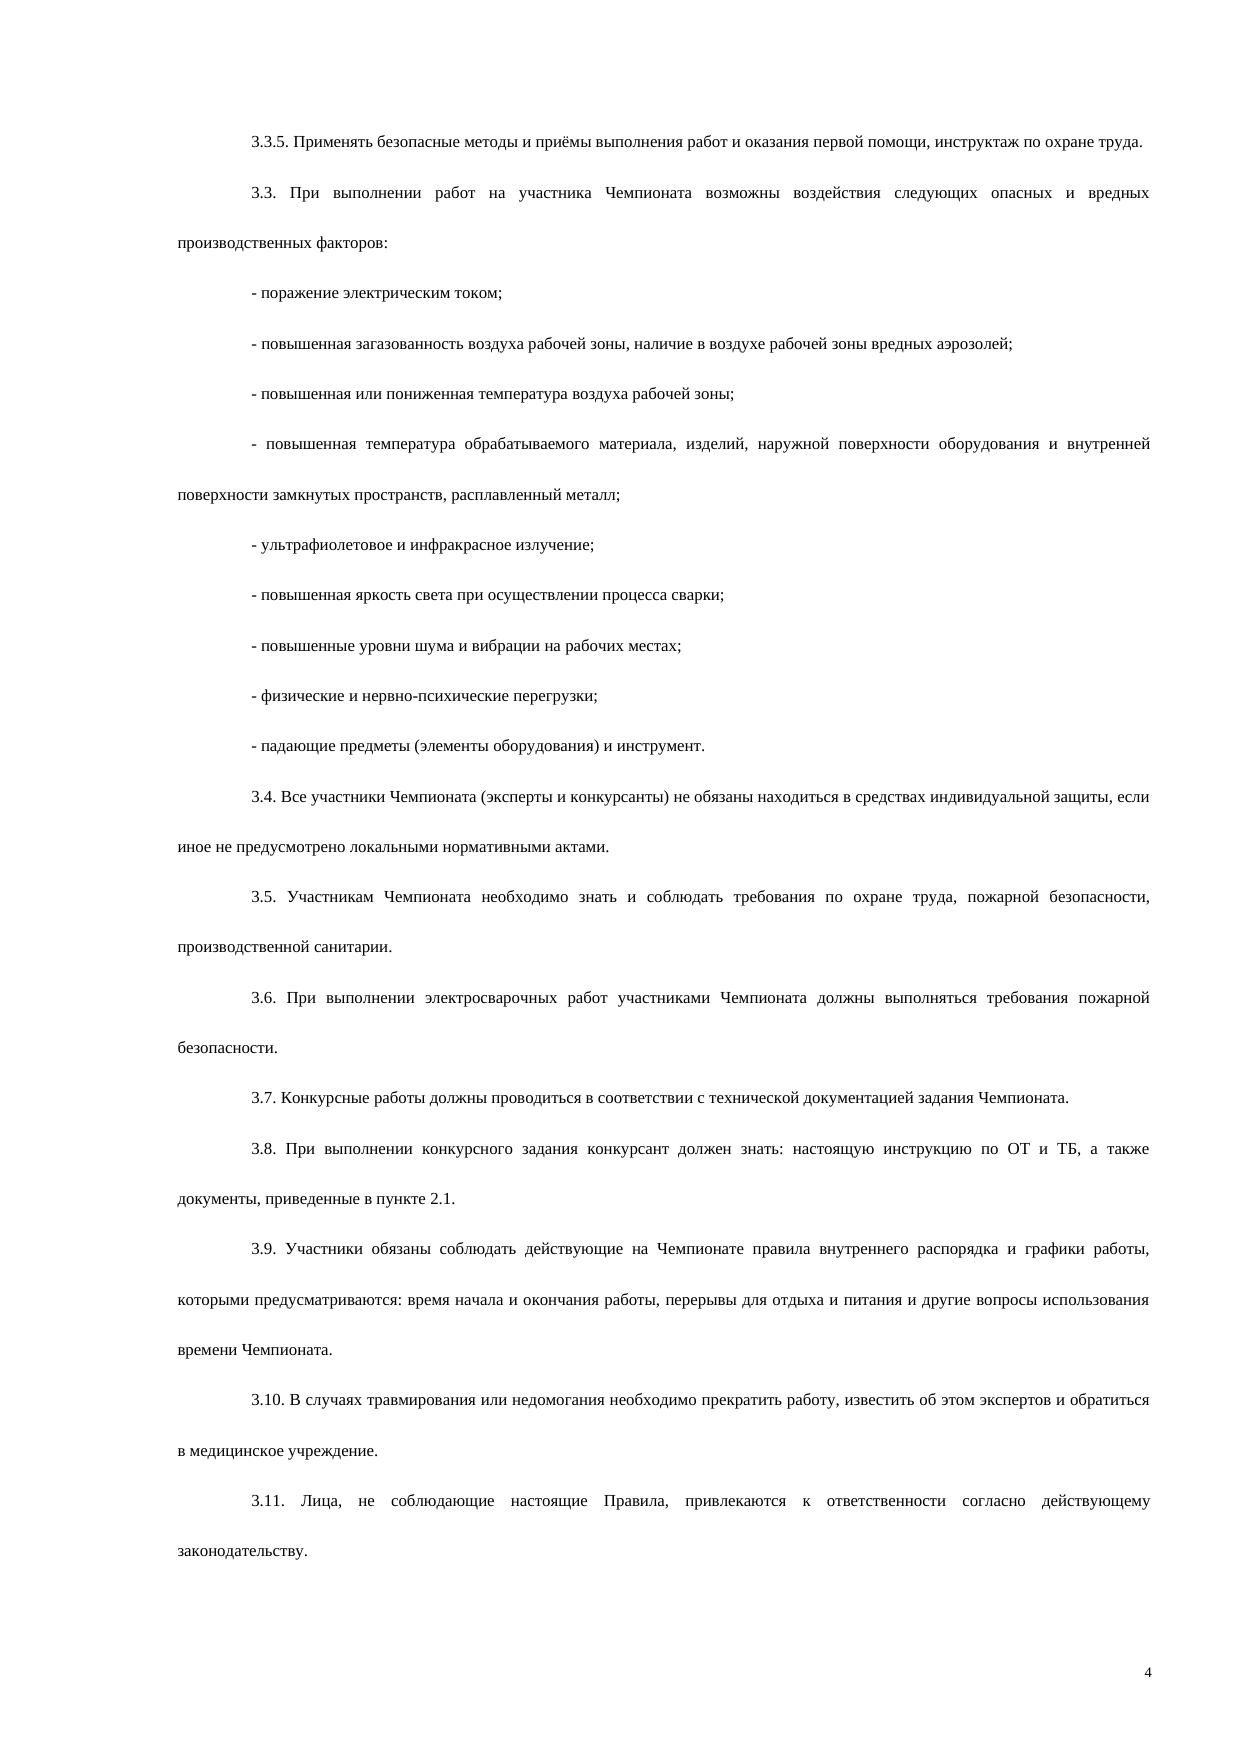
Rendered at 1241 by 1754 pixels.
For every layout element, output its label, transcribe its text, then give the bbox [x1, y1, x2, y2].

text 3.3.5. Применять безопасные методы и приёмы выполнения работ и оказания первой помощи, инструктаж по охране труда. [177, 118, 1152, 152]
text 3.10. В случаях травмирования или недомогания необходимо прекратить работу, известить об этом экспертов и обратиться в медицинское учреждение. [177, 1376, 1152, 1460]
text 3.7. Конкурсные работы должны проводиться в соответствии с технической документацией задания Чемпионата. [177, 1074, 1152, 1108]
text - поражение электрическим током; [177, 269, 1152, 303]
text - повышенная температура обрабатываемого материала, изделий, наружной поверхности оборудования и внутренней поверхности замкнутых пространств, расплавленный металл; [177, 420, 1152, 504]
text - повышенная яркость света при осуществлении процесса сварки; [177, 571, 1152, 604]
text - падающие предметы (элементы оборудования) и инструмент. [177, 722, 1152, 755]
text 3.5. Участникам Чемпионата необходимо знать и соблюдать требования по охране труда, пожарной безопасности, производственной санитарии. [177, 873, 1152, 957]
text 3.6. При выполнении электросварочных работ участниками Чемпионата должны выполняться требования пожарной безопасности. [177, 973, 1152, 1057]
text - повышенные уровни шума и вибрации на рабочих местах; [177, 621, 1152, 655]
text - физические и нервно-психические перегрузки; [177, 672, 1152, 705]
text 3.8. При выполнении конкурсного задания конкурсант должен знать: настоящую инструкцию по ОТ и ТБ, а также документы, приведенные в пункте 2.1. [177, 1124, 1152, 1208]
text - повышенная или пониженная температура воздуха рабочей зоны; [177, 370, 1152, 403]
text 3.11. Лица, не соблюдающие настоящие Правила, привлекаются к ответственности согласно действующему законодательству. [177, 1477, 1152, 1560]
text - ультрафиолетовое и инфракрасное излучение; [177, 521, 1152, 554]
text 3.9. Участники обязаны соблюдать действующие на Чемпионате правила внутреннего распорядка и графики работы, которыми предусматриваются: время начала и окончания работы, перерывы для отдыха и питания и другие вопросы использования времени Чемпионата. [177, 1225, 1152, 1359]
text 3.3. При выполнении работ на участника Чемпионата возможны воздействия следующих опасных и вредных производственных факторов: [177, 168, 1152, 252]
text 3.4. Все участники Чемпионата (эксперты и конкурсанты) не обязаны находиться в средствах индивидуальной защиты, если иное не предусмотрено локальными нормативными актами. [177, 772, 1152, 856]
text - повышенная загазованность воздуха рабочей зоны, наличие в воздухе рабочей зоны вредных аэрозолей; [177, 319, 1152, 353]
